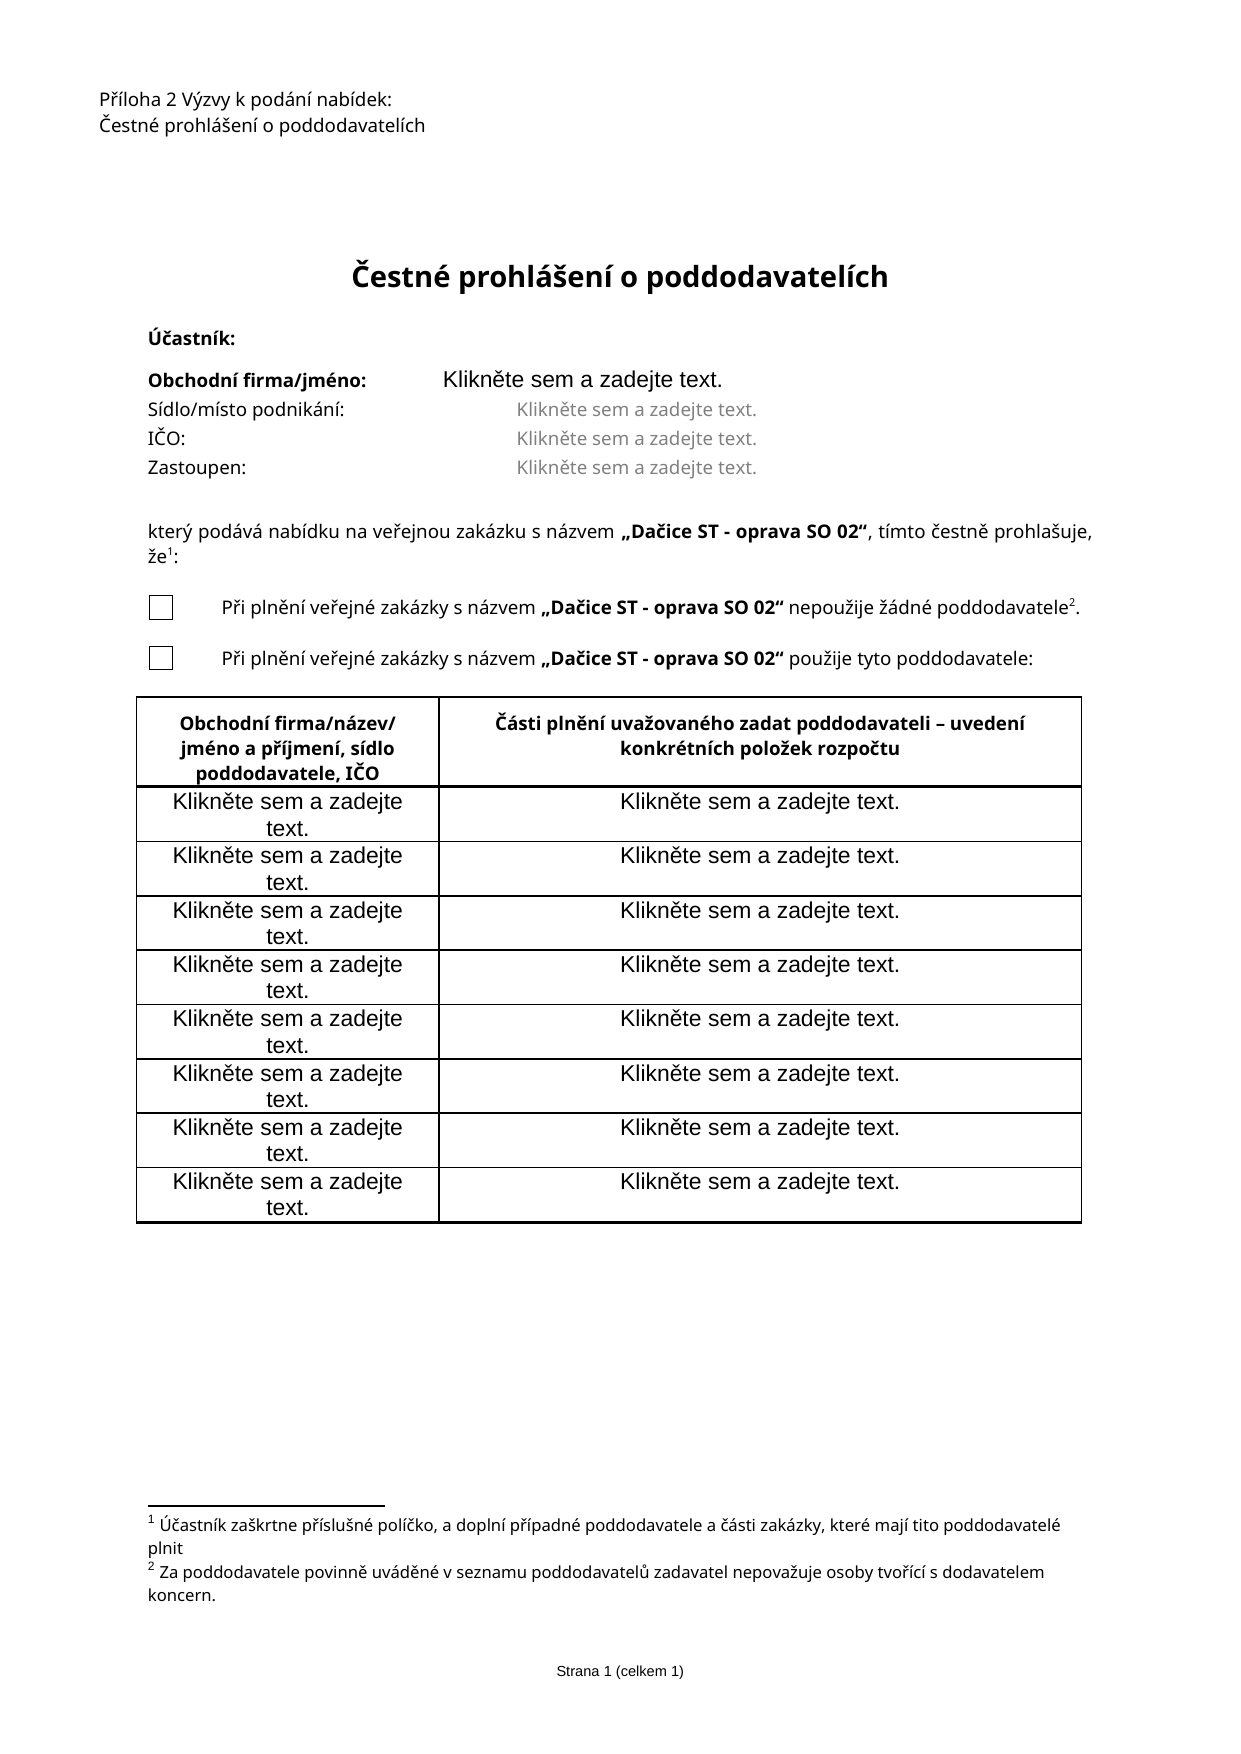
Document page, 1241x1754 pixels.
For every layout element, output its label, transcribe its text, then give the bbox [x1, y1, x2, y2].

text Při plnění veřejné zakázky s názvem „Dačice ST - oprava SO 02“ nepoužije žádné poddodavatele. [148, 594, 1093, 620]
table_header Části plnění uvažovaného zadat poddodavateli – uvedení konkrétních položek rozpočtu [440, 698, 1081, 785]
text který podává nabídku na veřejnou zakázku s názvem „Dačice ST - oprava SO 02“, tímto čestně prohlašuje, že: [148, 518, 1093, 569]
text IČO: [148, 422, 1093, 451]
text Při plnění veřejné zakázky s názvem „Dačice ST - oprava SO 02“ použije tyto poddodavatele: [148, 645, 1093, 670]
text Účastník: [148, 321, 1093, 352]
table_header Obchodní firma/název/ jméno a příjmení, sídlo poddodavatele, IČO [137, 698, 438, 785]
title Čestné prohlášení o poddodavatelích [148, 256, 1093, 296]
text Zastoupen: [148, 451, 1093, 480]
text Obchodní firma/jméno: [148, 364, 1093, 393]
text Sídlo/místo podnikání: [148, 393, 1093, 422]
